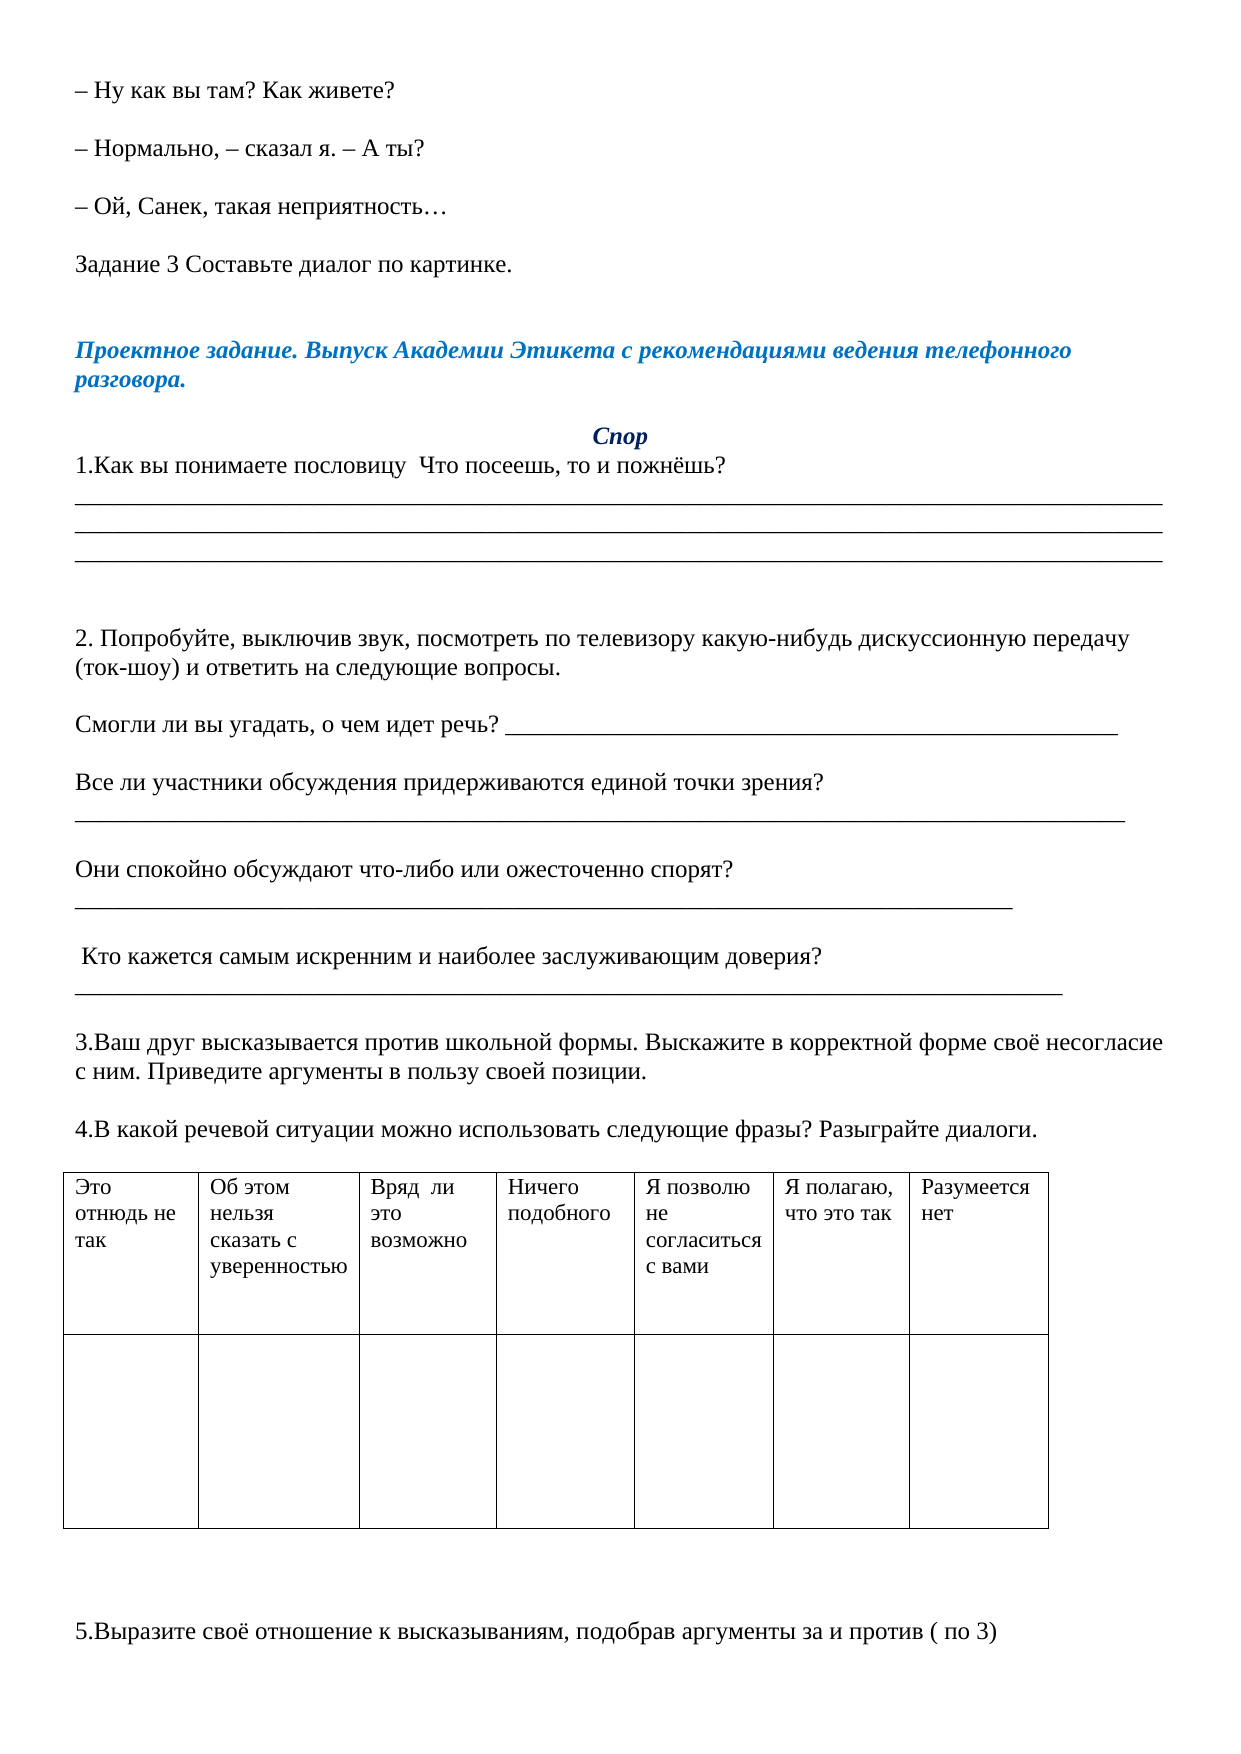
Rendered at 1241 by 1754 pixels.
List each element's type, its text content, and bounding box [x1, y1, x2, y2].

table_cell [635, 1335, 773, 1528]
table_cell [360, 1335, 496, 1528]
text – Нормально, – сказал я. – А ты? [75, 133, 1165, 162]
table_header Я полагаю, что это так [774, 1173, 909, 1334]
text Проектное задание. Выпуск Академии Этикета с рекомендациями ведения телефонного разговора. [75, 335, 1165, 392]
text Спор [75, 421, 1165, 450]
text 4.В какой речевой ситуации можно использовать следующие фразы? Разыграйте диалоги. [75, 1114, 1165, 1143]
text _____________________________________________________________________________________________________________________________________________________________________________________________________________________________________________________________________ [75, 479, 1165, 565]
table_cell [497, 1335, 634, 1528]
text 3.Ваш друг высказывается против школьной формы. Выскажите в корректной форме своё несогласие с ним. Приведите аргументы в пользу своей позиции. [75, 1027, 1165, 1085]
text 1.Как вы понимаете пословицу Что посеешь, то и пожнёшь? [75, 450, 1165, 479]
text Кто кажется самым искренним и наиболее заслуживающим доверия?_______________________________________________________________________________ [75, 941, 1165, 998]
table_cell [910, 1335, 1048, 1528]
table_header Об этом нельзя сказать с уверенностью [199, 1173, 359, 1334]
text 2. Попробуйте, выключив звук, посмотреть по телевизору какую-нибудь дискуссионную передачу (ток-шоу) и ответить на следующие вопросы. [75, 623, 1165, 680]
table_header Ничего подобного [497, 1173, 634, 1334]
text 5.Выразите своё отношение к высказываниям, подобрав аргументы за и против ( по 3) [75, 1616, 1165, 1645]
text Все ли участники обсуждения придерживаются единой точки зрения? ____________________________________________________________________________________ [75, 767, 1165, 825]
text Они спокойно обсуждают что-либо или ожесточенно спорят?___________________________________________________________________________ [75, 854, 1165, 912]
table_header Разумеется нет [910, 1173, 1048, 1334]
text – Ну как вы там? Как живете? [75, 75, 1165, 104]
table_cell [774, 1335, 909, 1528]
table_cell [64, 1335, 198, 1528]
table_header Это отнюдь не так [64, 1173, 198, 1334]
text – Ой, Санек, такая неприятность… [75, 191, 1165, 219]
text Смогли ли вы угадать, о чем идет речь? _________________________________________________ [75, 709, 1165, 738]
table_header Вряд ли это возможно [360, 1173, 496, 1334]
table_cell [199, 1335, 359, 1528]
text Задание 3 Составьте диалог по картинке. [75, 249, 1165, 277]
table_header Я позволю не согласиться с вами [635, 1173, 773, 1334]
